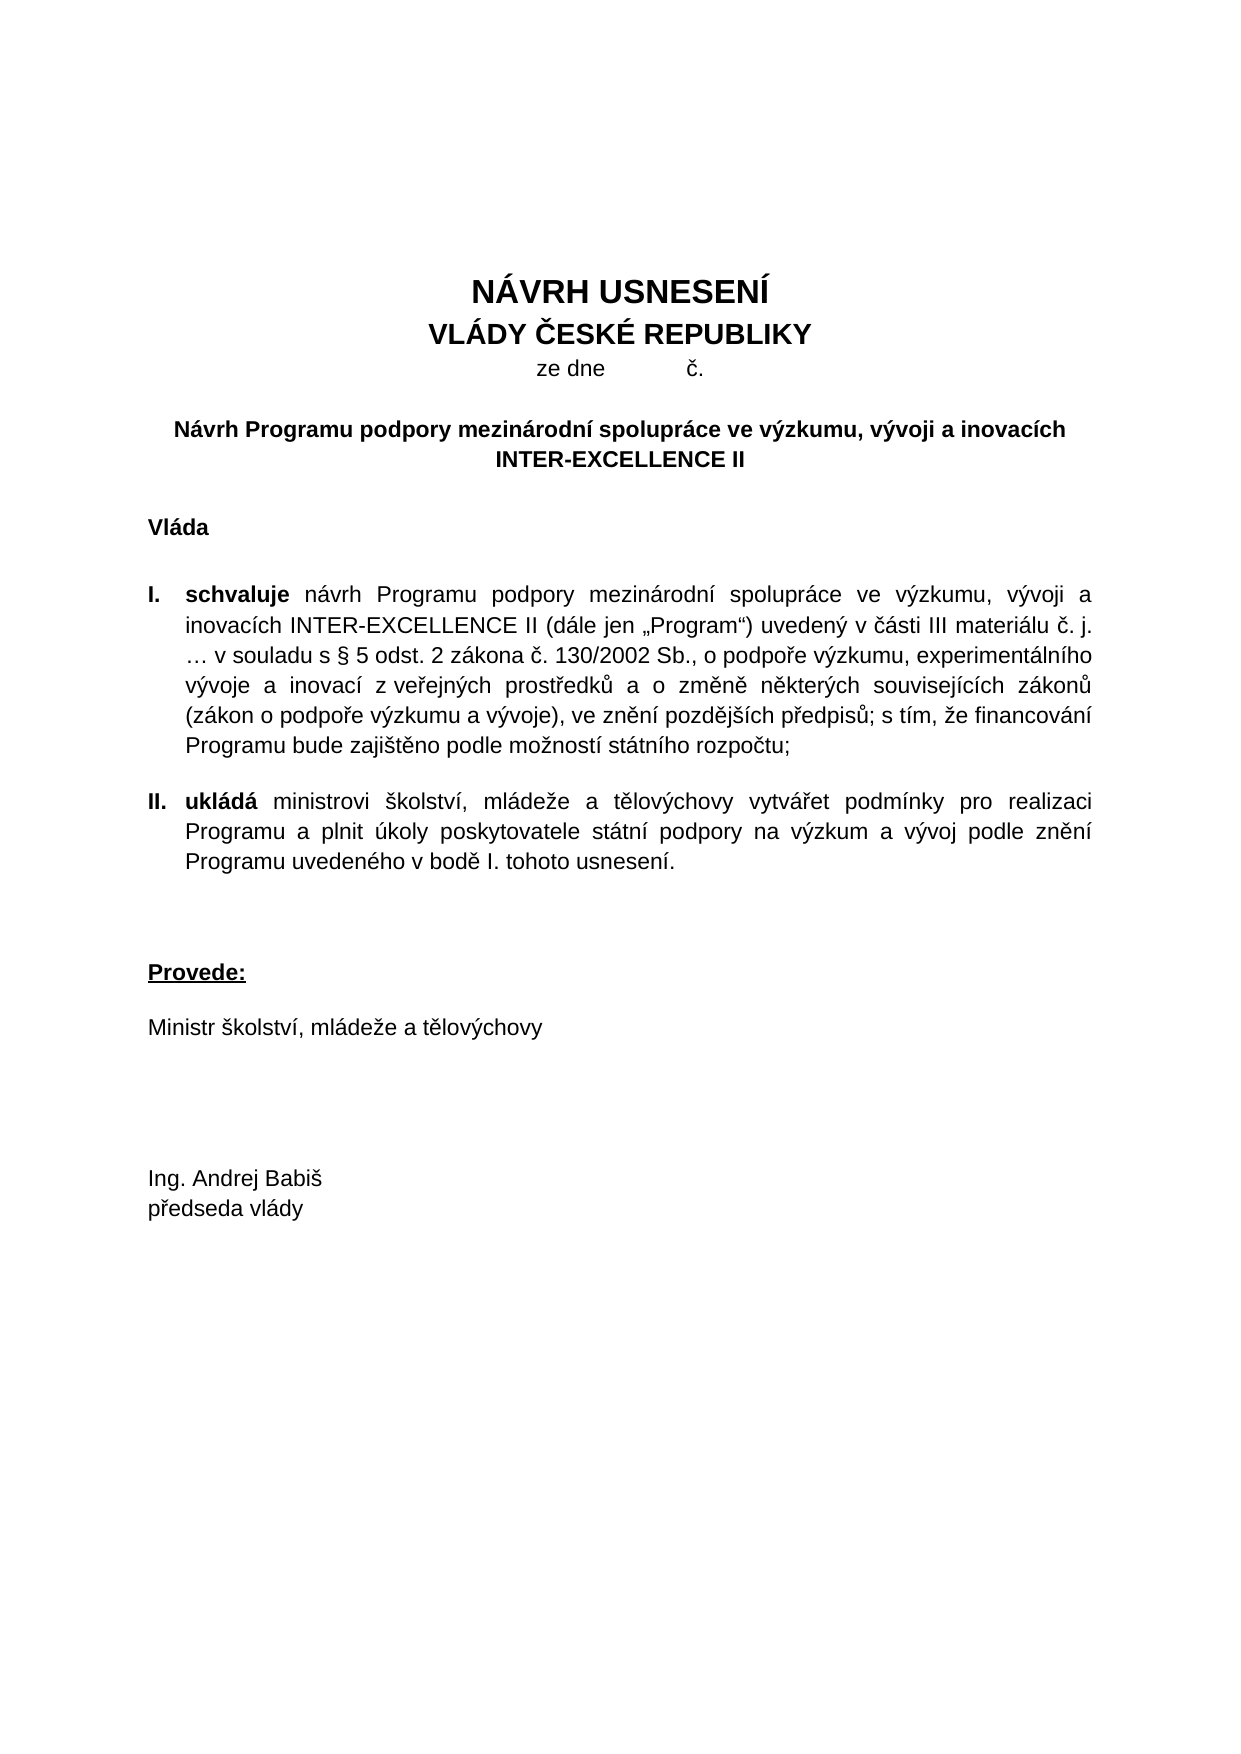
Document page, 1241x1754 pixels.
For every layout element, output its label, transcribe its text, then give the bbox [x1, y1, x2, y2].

text Ministr školství, mládeže a tělovýchovy [148, 1014, 1093, 1040]
text Vláda [148, 514, 1093, 540]
text ze dne č. [148, 355, 1093, 382]
text Ing. Andrej Babiš předseda vlády [148, 1165, 1093, 1221]
text Provede: [148, 958, 1093, 985]
text NÁVRH USNESENÍ [148, 273, 1093, 311]
list ukládá ministrovi školství, mládeže a tělovýchovy vytvářet podmínky pro realizaci Programu a plnit úkoly poskytovatele státní podpory na výzkum a vývoj podle znění Programu uvedeného v bodě I. tohoto usnesení. [148, 788, 1093, 874]
list schvaluje návrh Programu podpory mezinárodní spolupráce ve výzkumu, vývoji a inovacích INTER-EXCELLENCE II (dále jen „Program“) uvedený v části III materiálu č. j. … v souladu s § 5 odst. 2 zákona č. 130/2002 Sb., o podpoře výzkumu, experimentálního vývoje a inovací z veřejných prostředků a o změně některých souvisejících zákonů (zákon o podpoře výzkumu a vývoje), ve znění pozdějších předpisů; s tím, že financování Programu bude zajištěno podle možností státního rozpočtu; [148, 581, 1093, 759]
text VLÁDY ČESKÉ REPUBLIKY [148, 317, 1093, 350]
text Návrh Programu podpory mezinárodní spolupráce ve výzkumu, vývoji a inovacích INTER-EXCELLENCE II [148, 416, 1093, 472]
